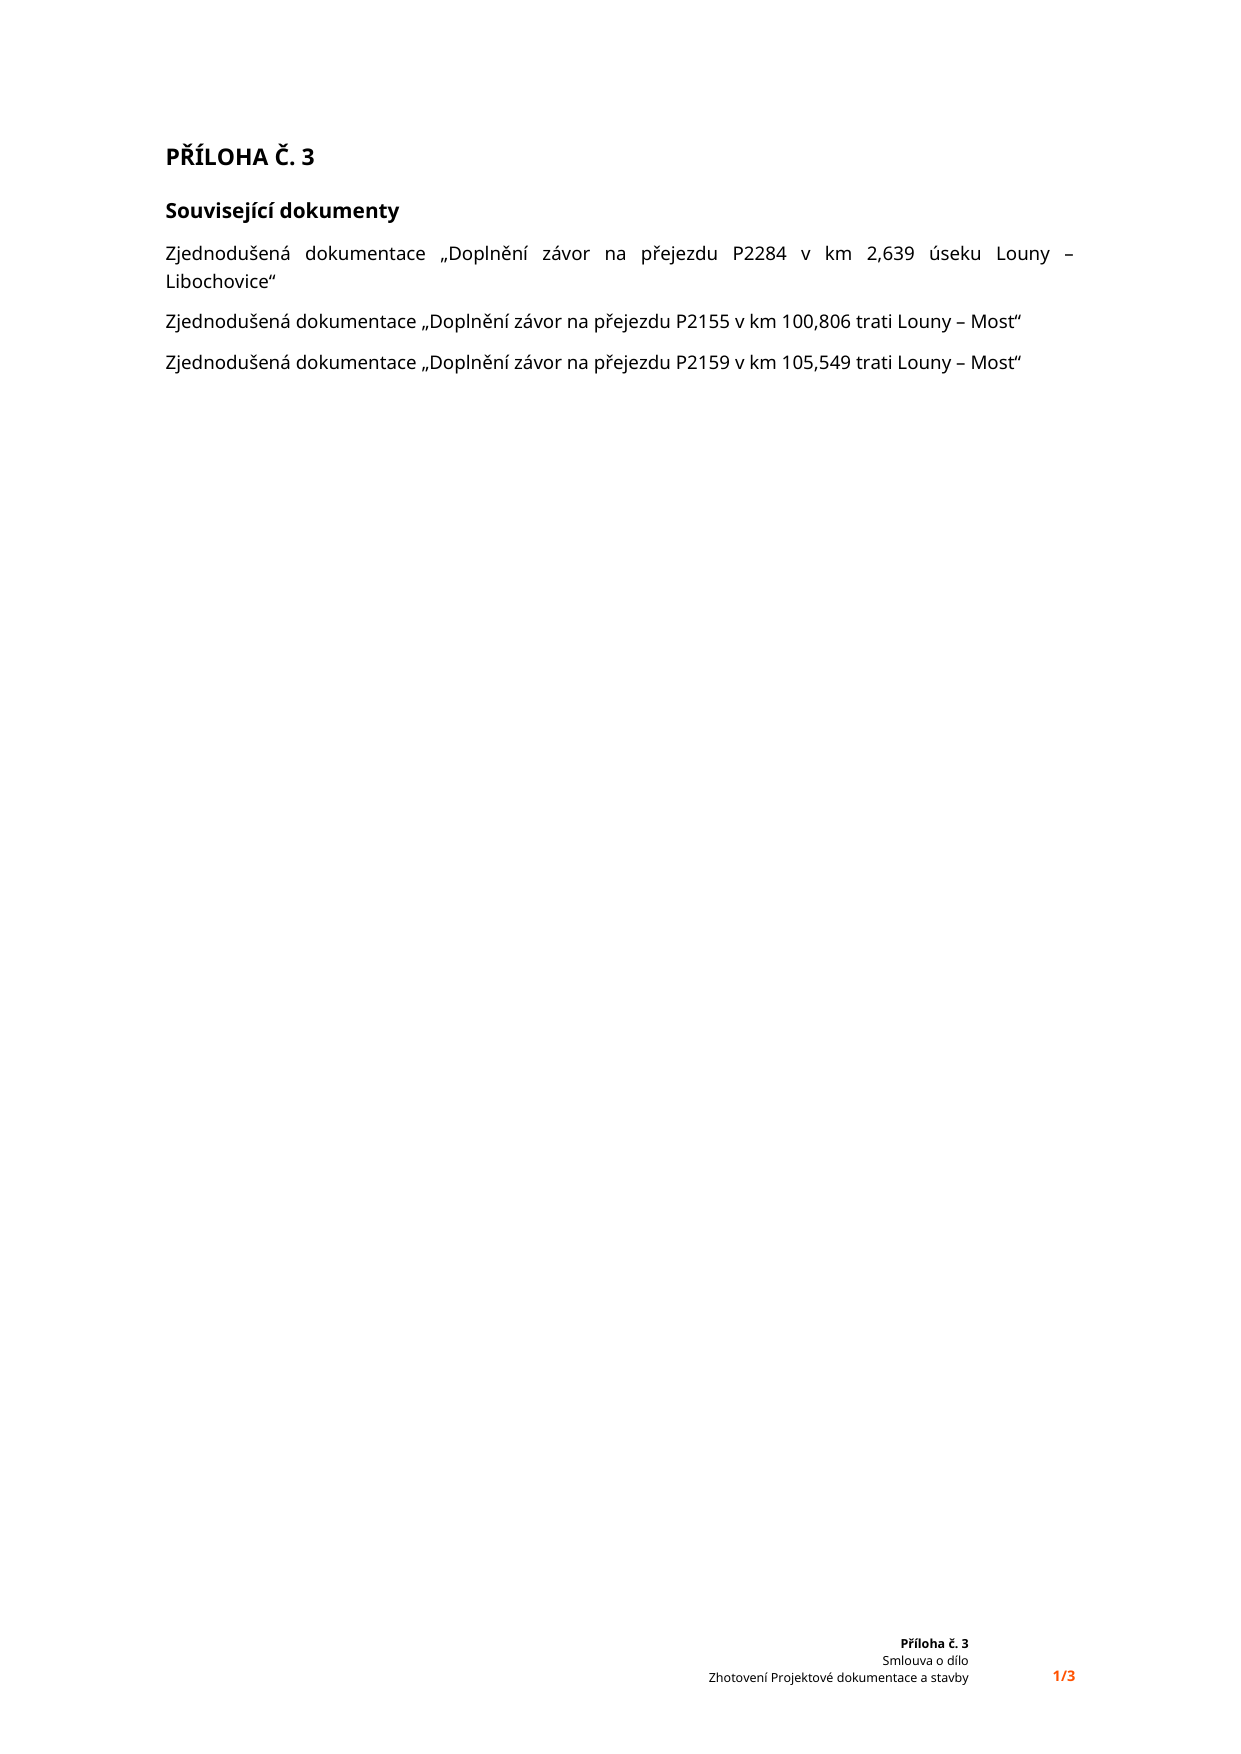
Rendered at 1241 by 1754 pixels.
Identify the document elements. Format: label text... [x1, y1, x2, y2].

text Zjednodušená dokumentace „Doplnění závor na přejezdu P2284 v km 2,639 úseku Louny – Libochovice“ [165, 240, 1075, 294]
text Zjednodušená dokumentace „Doplnění závor na přejezdu P2159 v km 105,549 trati Louny – Most“ [165, 349, 1075, 375]
text Příloha č. 3 [165, 141, 1075, 173]
text Související dokumenty [165, 197, 1075, 225]
text Zjednodušená dokumentace „Doplnění závor na přejezdu P2155 v km 100,806 trati Louny – Most“ [165, 309, 1075, 334]
